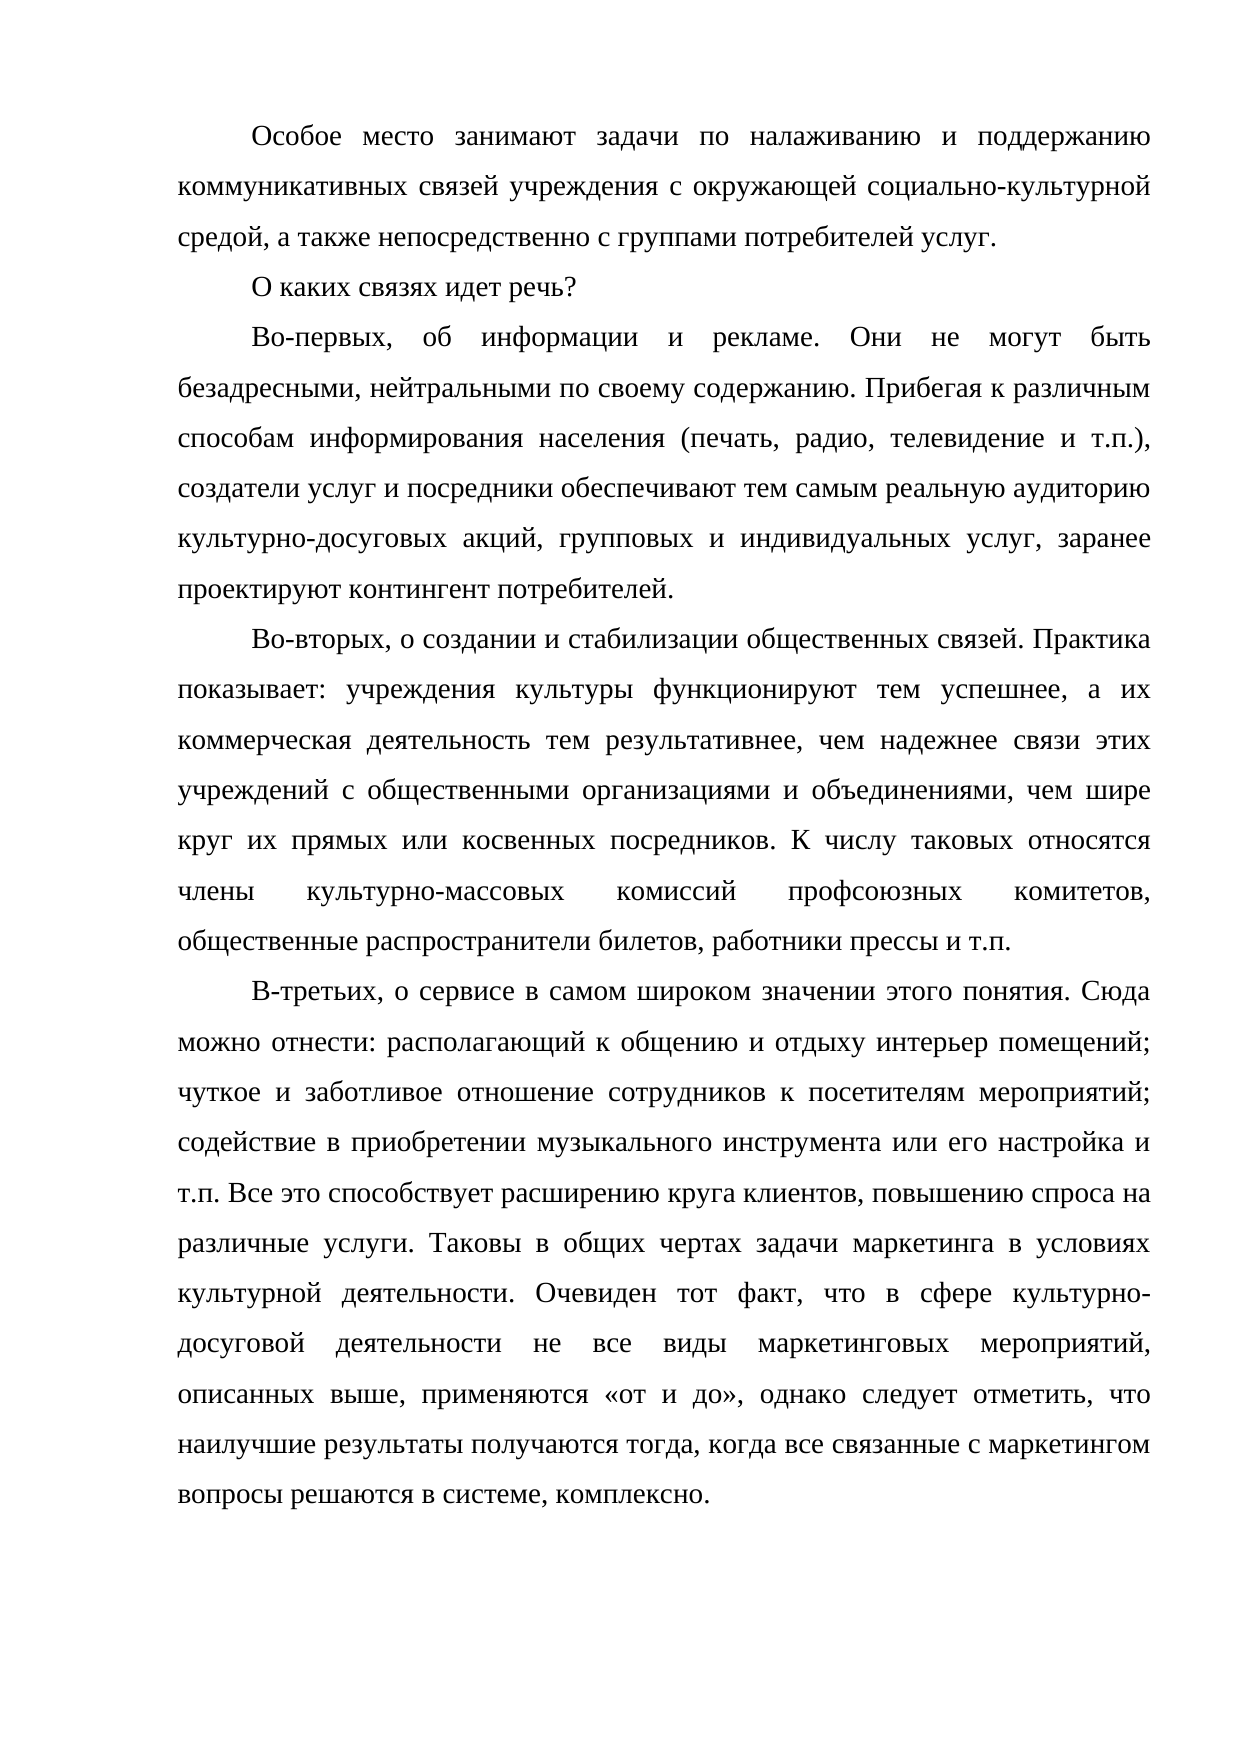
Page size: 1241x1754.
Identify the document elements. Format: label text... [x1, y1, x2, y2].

text В-третьих, о сервисе в самом широком значении этого понятия. Сюда можно отнести: располагающий к общению и отдыху интерьер помещений; чуткое и заботливое отношение сотрудников к посетителям мероприятий; содействие в приобретении музыкального инструмента или его настройка и т.п. Все это способствует расширению круга клиентов, повышению спроса на различные услуги. Таковы в общих чертах задачи маркетинга в условиях культурной деятельности. Очевиден тот факт, что в сфере культурно-досуговой деятельности не все виды маркетинговых мероприятий, описанных выше, применяются «от и до», однако следует отметить, что наилучшие результаты получаются тогда, когда все связанные с маркетингом вопросы решаются в системе, комплексно. [177, 973, 1152, 1510]
text О каких связях идет речь? [177, 269, 1152, 303]
text Во-первых, об информации и рекламе. Они не могут быть безадресными, нейтральными по своему содержанию. Прибегая к различным способам информирования населения (печать, радио, телевидение и т.п.), создатели услуг и посредники обеспечивают тем самым реальную аудиторию культурно-досуговых акций, групповых и индивидуальных услуг, заранее проектируют контингент потребителей. [177, 319, 1152, 604]
text Особое место занимают задачи по налаживанию и поддержанию коммуникативных связей учреждения с окружающей социально-культурной средой, а также непосредственно с группами потребителей услуг. [177, 118, 1152, 252]
text Во-вторых, о создании и стабилизации общественных связей. Практика показывает: учреждения культуры функционируют тем успешнее, а их коммерческая деятельность тем результативнее, чем надежнее связи этих учреждений с общественными организациями и объединениями, чем шире круг их прямых или косвенных посредников. К числу таковых относятся члены культурно-массовых комиссий профсоюзных комитетов, общественные распространители билетов, работники прессы и т.п. [177, 621, 1152, 957]
